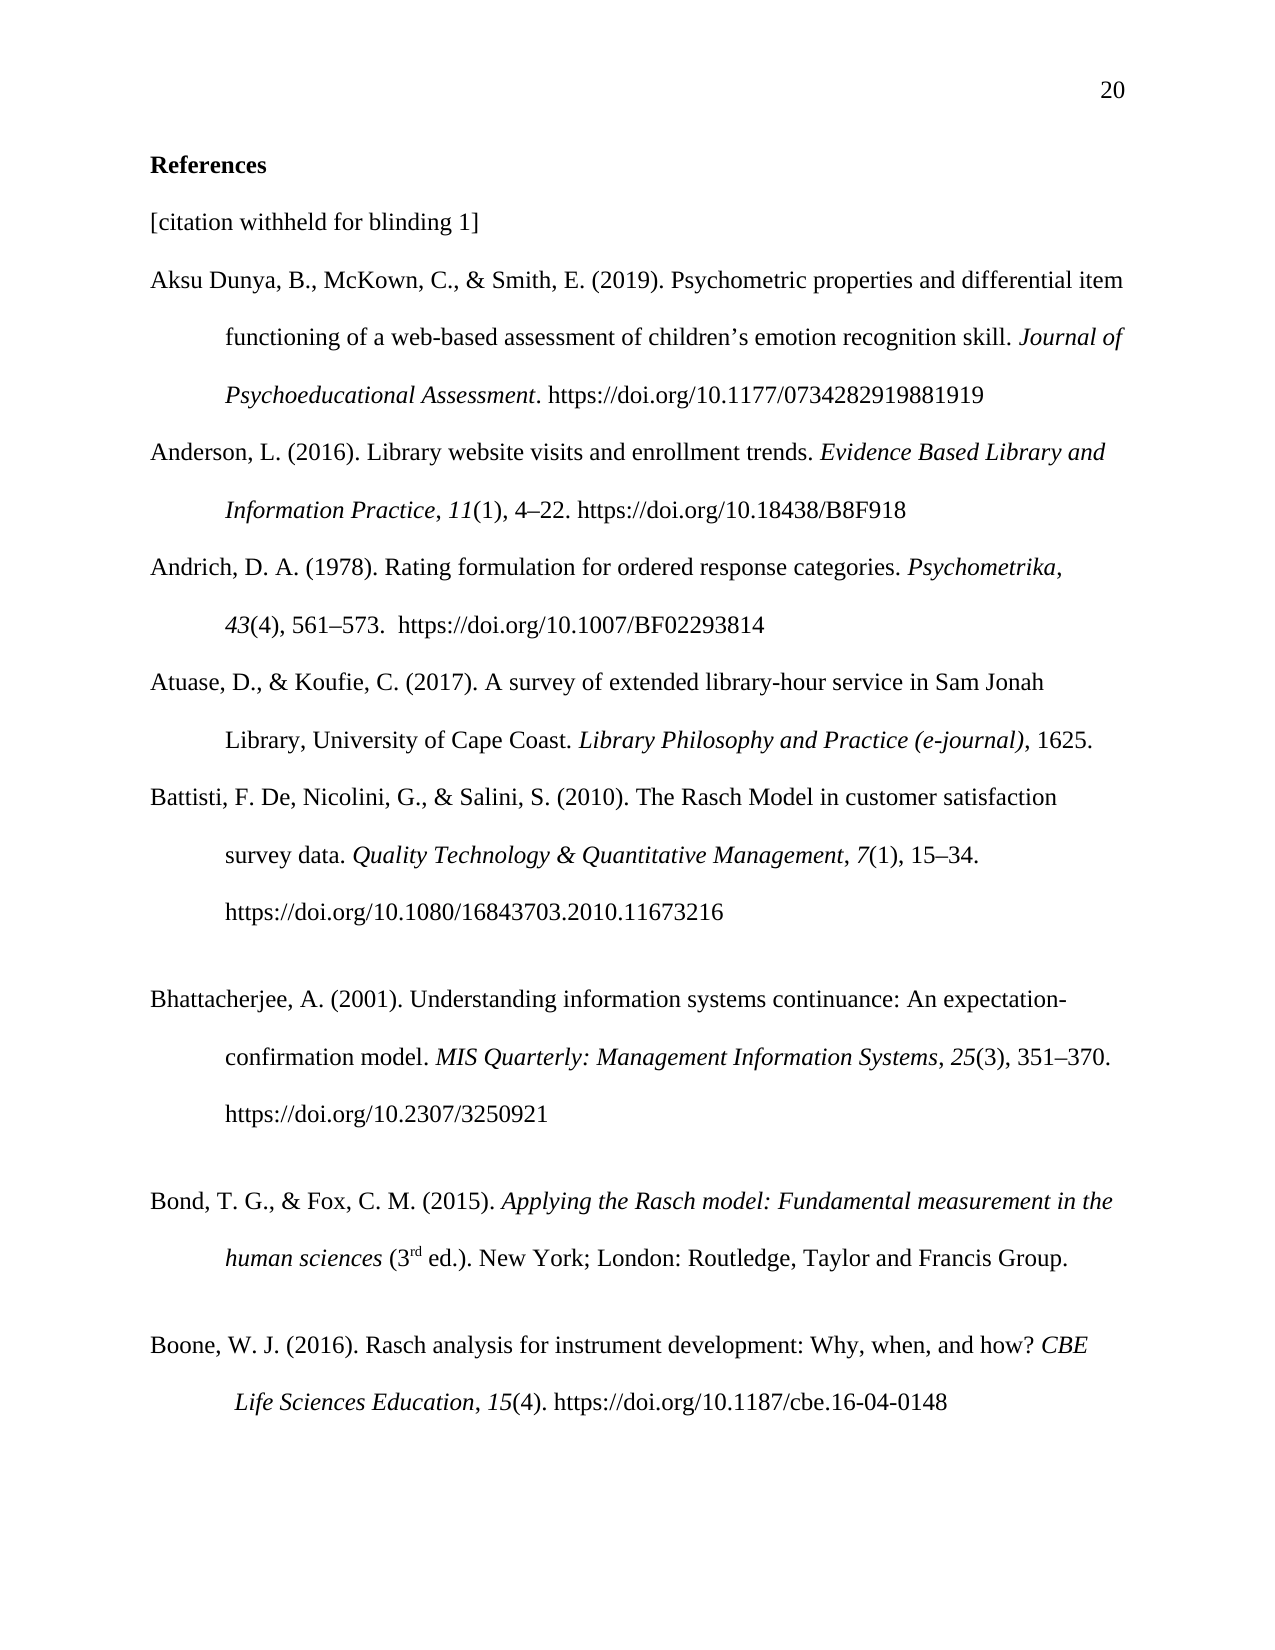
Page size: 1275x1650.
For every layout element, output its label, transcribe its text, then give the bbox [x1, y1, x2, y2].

text Bond, T. G., & Fox, C. M. (2015). Applying the Rasch model: Fundamental measurement in the human sciences (3rd ed.). New York; London: Routledge, Taylor and Francis Group. [150, 1186, 1125, 1272]
text Atuase, D., & Koufie, C. (2017). A survey of extended library-hour service in Sam Jonah Library, University of Cape Coast. Library Philosophy and Practice (e-journal), 1625. [150, 667, 1125, 754]
text Boone, W. J. (2016). Rasch analysis for instrument development: Why, when, and how? CBE Life Sciences Education, 15(4). https://doi.org/10.1187/cbe.16-04-0148 [150, 1330, 1125, 1416]
text Bhattacherjee, A. (2001). Understanding information systems continuance: An expectation-confirmation model. MIS Quarterly: Management Information Systems, 25(3), 351–370. https://doi.org/10.2307/3250921 [150, 984, 1125, 1128]
text [citation withheld for blinding 1] [150, 207, 1125, 236]
text Aksu Dunya, B., McKown, C., & Smith, E. (2019). Psychometric properties and differential item functioning of a web-based assessment of children’s emotion recognition skill. Journal of Psychoeducational Assessment. https://doi.org/10.1177/0734282919881919 [150, 265, 1125, 409]
text Anderson, L. (2016). Library website visits and enrollment trends. Evidence Based Library and Information Practice, 11(1), 4–22. https://doi.org/10.18438/B8F918 [150, 437, 1125, 524]
text Battisti, F. De, Nicolini, G., & Salini, S. (2010). The Rasch Model in customer satisfaction survey data. Quality Technology & Quantitative Management, 7(1), 15–34. https://doi.org/10.1080/16843703.2010.11673216 [150, 782, 1125, 926]
text References [150, 150, 1125, 179]
text Andrich, D. A. (1978). Rating formulation for ordered response categories. Psychometrika, 43(4), 561–573. https://doi.org/10.1007/BF02293814 [150, 552, 1125, 639]
